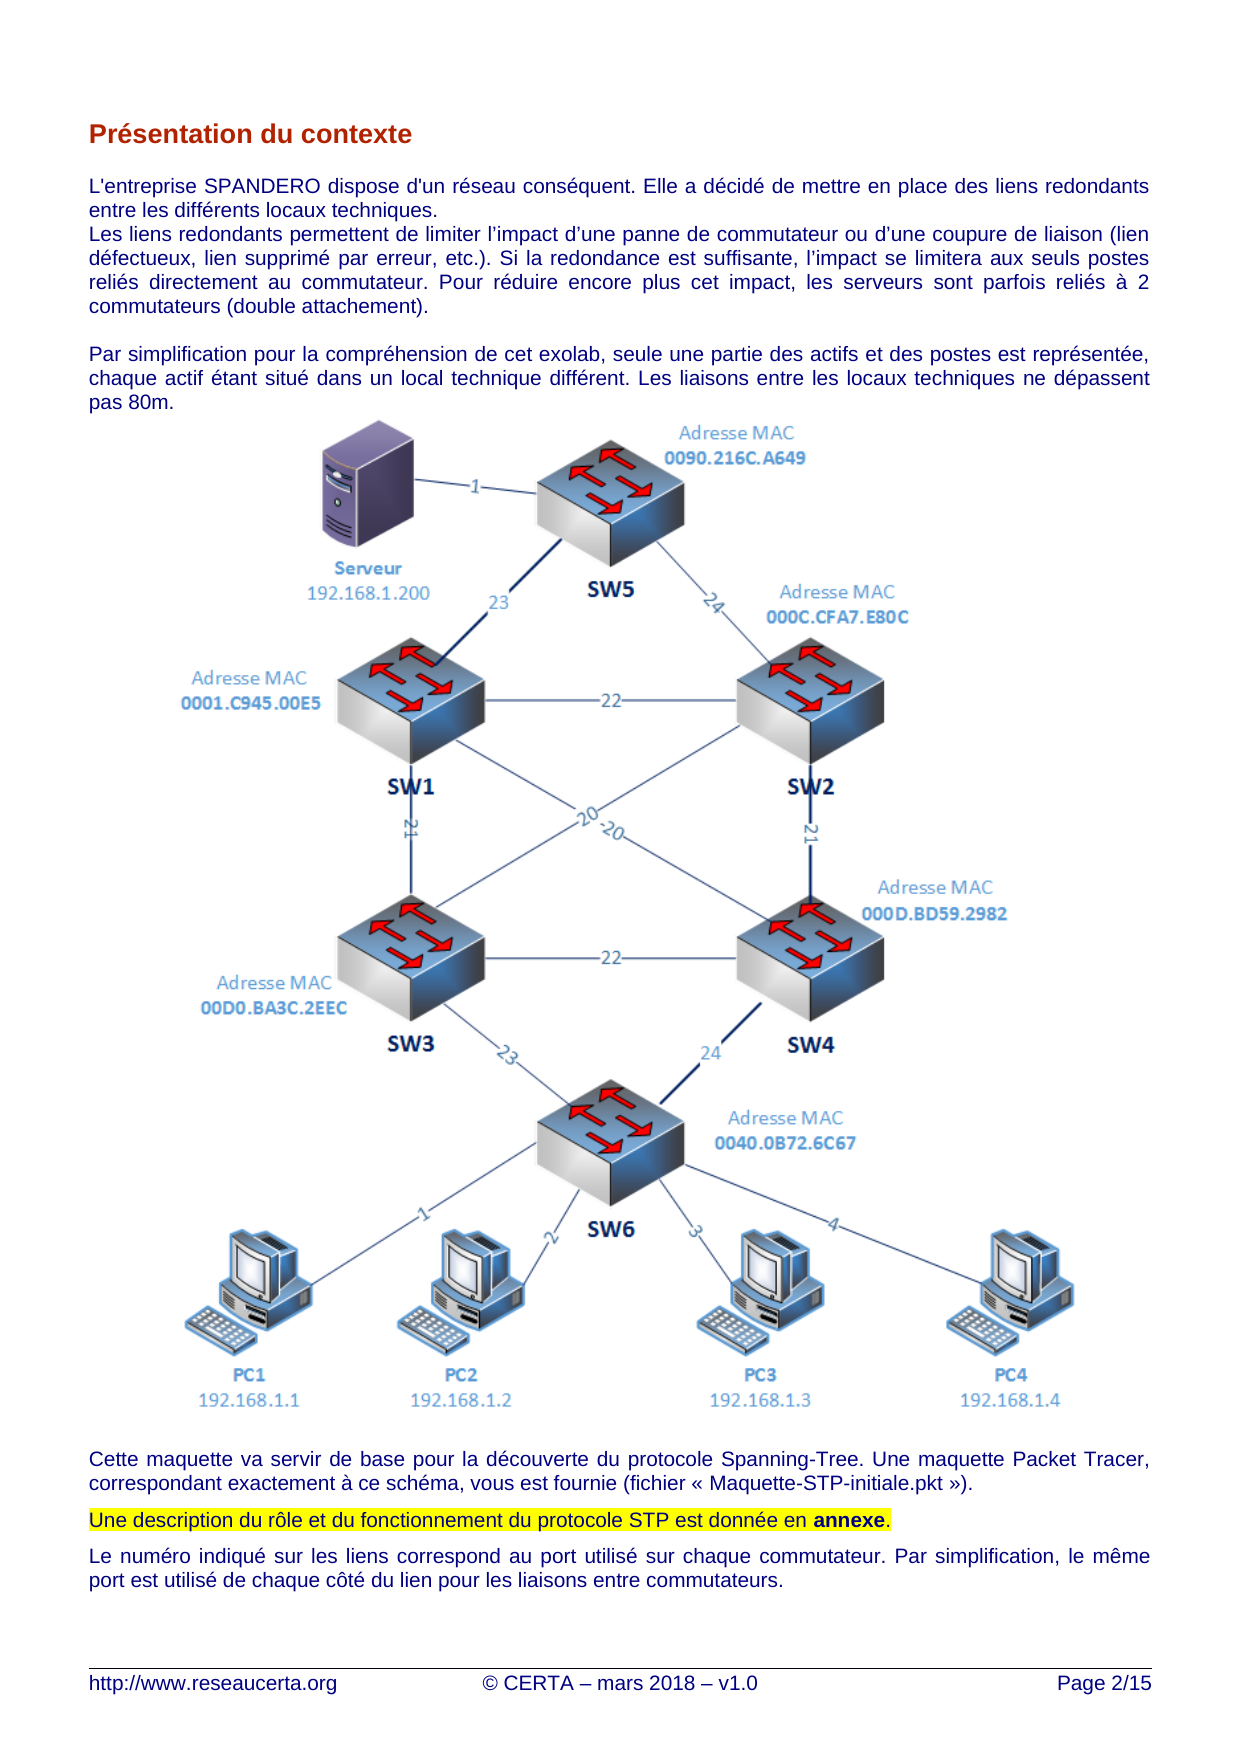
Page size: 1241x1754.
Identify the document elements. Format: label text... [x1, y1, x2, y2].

text Cette maquette va servir de base pour la découverte du protocole Spanning-Tree. Une maquette Packet Tracer, correspondant exactement à ce schéma, vous est fournie (fichier « Maquette-STP-initiale.pkt »). [89, 1447, 1152, 1495]
text Les liens redondants permettent de limiter l’impact d’une panne de commutateur ou d’une coupure de liaison (lien défectueux, lien supprimé par erreur, etc.). Si la redondance est suffisante, l’impact se limitera aux seuls postes reliés directement au commutateur. Pour réduire encore plus cet impact, les serveurs sont parfois reliés à 2 commutateurs (double attachement). [89, 222, 1152, 318]
text Une description du rôle et du fonctionnement du protocole STP est donnée en annexe. [89, 1507, 1152, 1531]
picture [165, 413, 1075, 1424]
text Le numéro indiqué sur les liens correspond au port utilisé sur chaque commutateur. Par simplification, le même port est utilisé de chaque côté du lien pour les liaisons entre commutateurs. [89, 1544, 1152, 1592]
text L'entreprise SPANDERO dispose d'un réseau conséquent. Elle a décidé de mettre en place des liens redondants entre les différents locaux techniques. [89, 174, 1152, 222]
text Par simplification pour la compréhension de cet exolab, seule une partie des actifs et des postes est représentée, chaque actif étant situé dans un local technique différent. Les liaisons entre les locaux techniques ne dépassent pas 80m. [89, 342, 1152, 414]
text Présentation du contexte [89, 118, 1152, 149]
